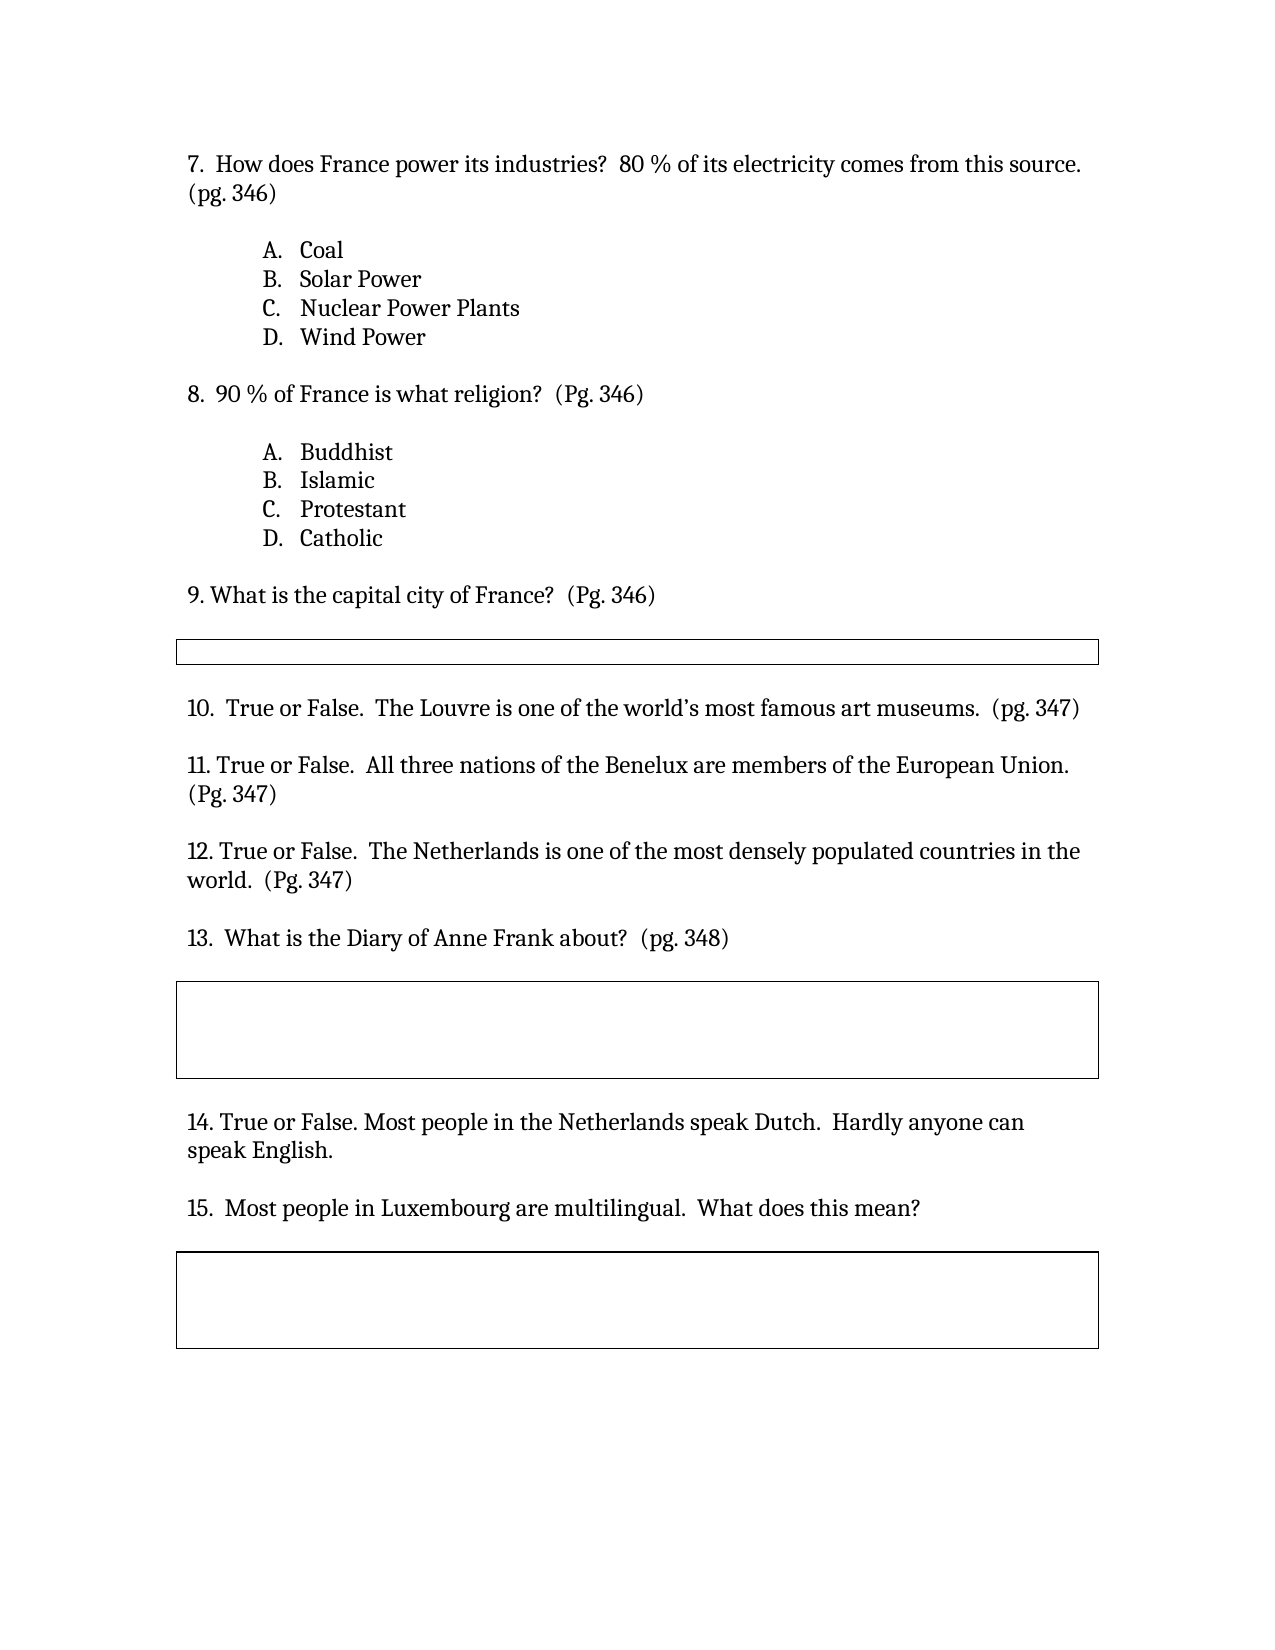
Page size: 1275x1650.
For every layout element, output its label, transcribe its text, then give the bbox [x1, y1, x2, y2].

list Catholic [262, 524, 1087, 552]
list Coal [262, 236, 1087, 265]
text 15. Most people in Luxembourg are multilingual. What does this mean? [187, 1194, 1087, 1223]
text 9. What is the capital city of France? (Pg. 346) [187, 581, 1087, 610]
text 13. What is the Diary of Anne Frank about? (pg. 348) [187, 923, 1087, 952]
table_header [177, 982, 1098, 1078]
list Solar Power [262, 265, 1087, 294]
list Buddhist [262, 437, 1087, 466]
text 8. 90 % of France is what religion? (Pg. 346) [187, 380, 1087, 409]
text 12. True or False. The Netherlands is one of the most densely populated countries in the world. (Pg. 347) [187, 837, 1087, 895]
text 10. True or False. The Louvre is one of the world’s most famous art museums. (pg. 347) [187, 693, 1087, 722]
list Wind Power [262, 322, 1087, 351]
table_header [177, 640, 1098, 664]
text 14. True or False. Most people in the Netherlands speak Dutch. Hardly anyone can speak English. [187, 1108, 1087, 1165]
table_header [177, 1253, 1098, 1348]
list Nuclear Power Plants [262, 294, 1087, 322]
text 11. True or False. All three nations of the Benelux are members of the European Union. (Pg. 347) [187, 751, 1087, 808]
list Protestant [262, 495, 1087, 524]
text 7. How does France power its industries? 80 % of its electricity comes from this source. (pg. 346) [187, 150, 1087, 207]
list Islamic [262, 466, 1087, 495]
